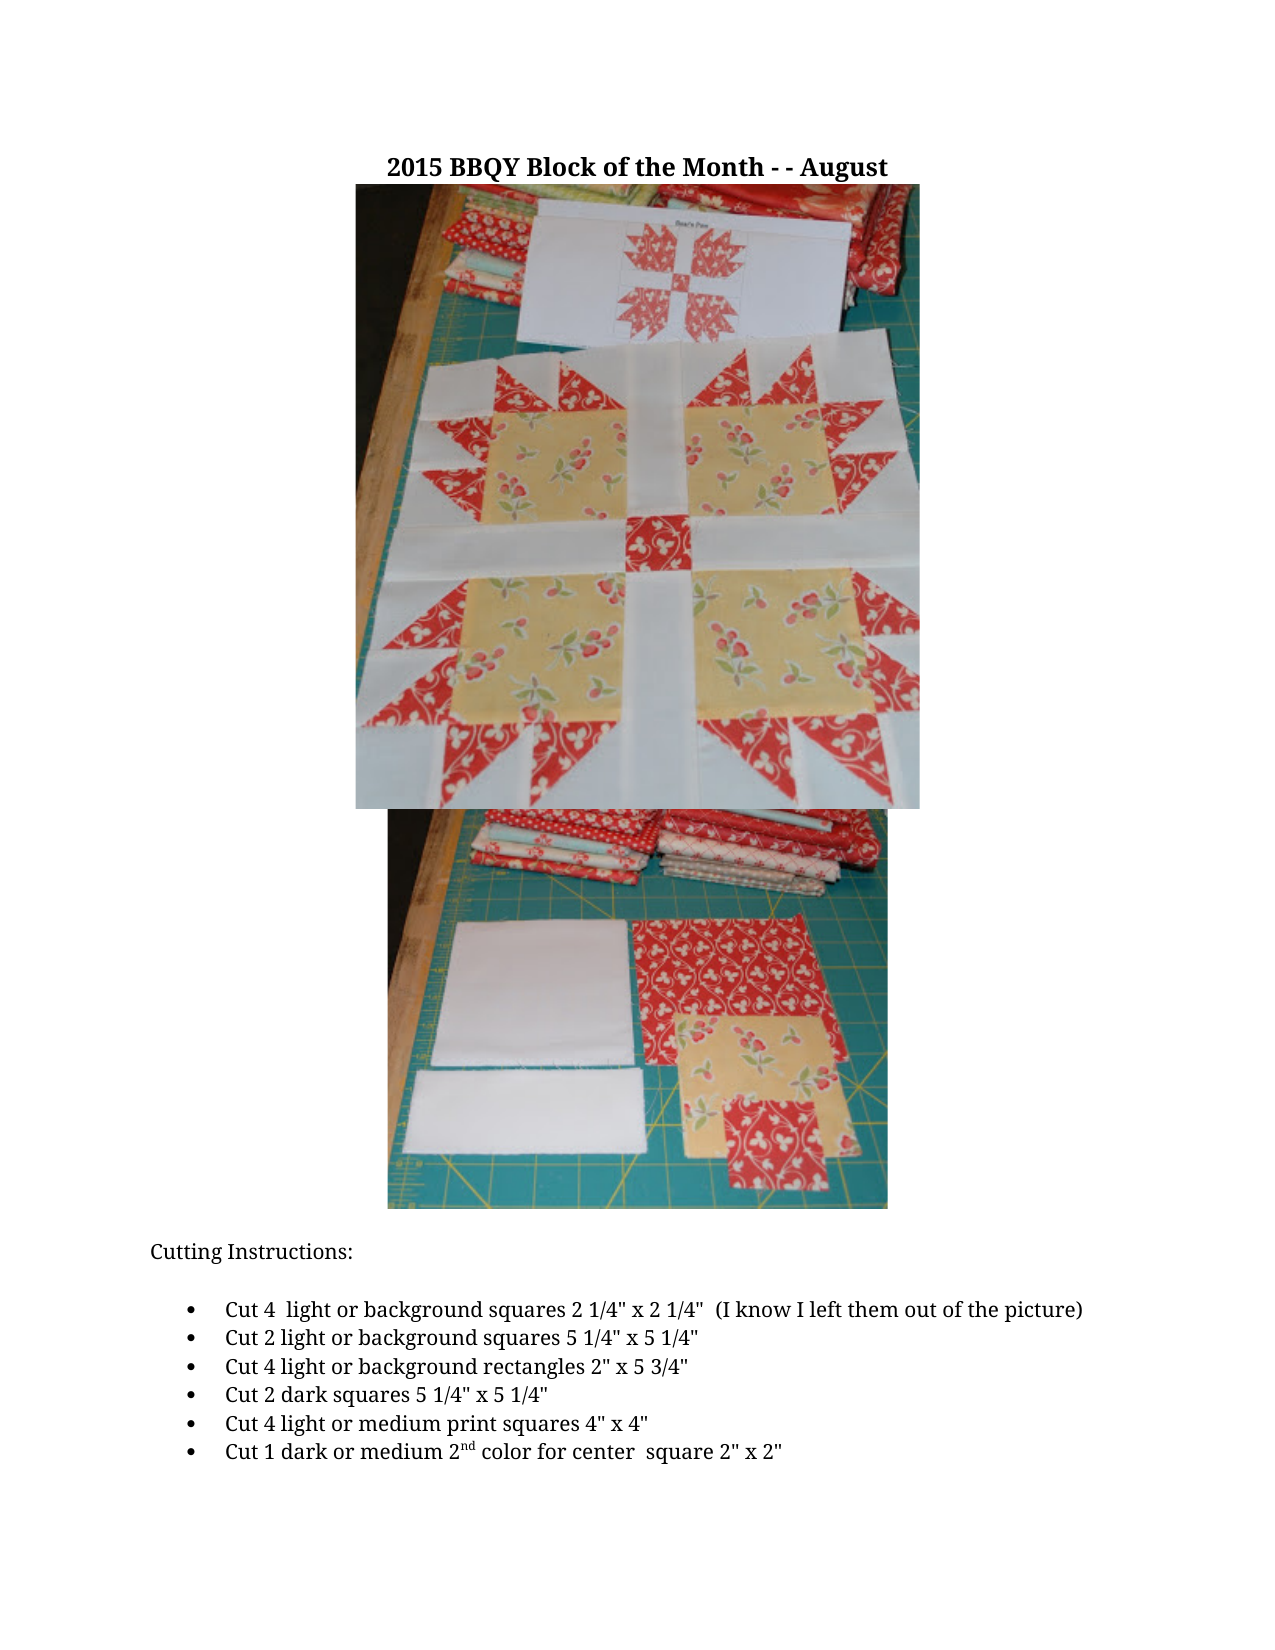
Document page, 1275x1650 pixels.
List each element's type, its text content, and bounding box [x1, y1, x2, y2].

list Cut 2 light or background squares 5 1/4" x 5 1/4" [187, 1323, 1125, 1352]
list Cut 1 dark or medium 2nd color for center square 2" x 2" [187, 1437, 1125, 1466]
list Cut 4 light or medium print squares 4" x 4" [187, 1409, 1125, 1437]
picture [355, 184, 920, 1209]
text Cutting Instructions: [150, 1209, 1125, 1266]
list Cut 4 light or background rectangles 2" x 5 3/4" [187, 1352, 1125, 1380]
list Cut 2 dark squares 5 1/4" x 5 1/4" [187, 1380, 1125, 1409]
list Cut 4 light or background squares 2 1/4" x 2 1/4" (I know I left them out of the picture) [187, 1295, 1125, 1323]
text 2015 BBQY Block of the Month - - August [150, 150, 1125, 184]
